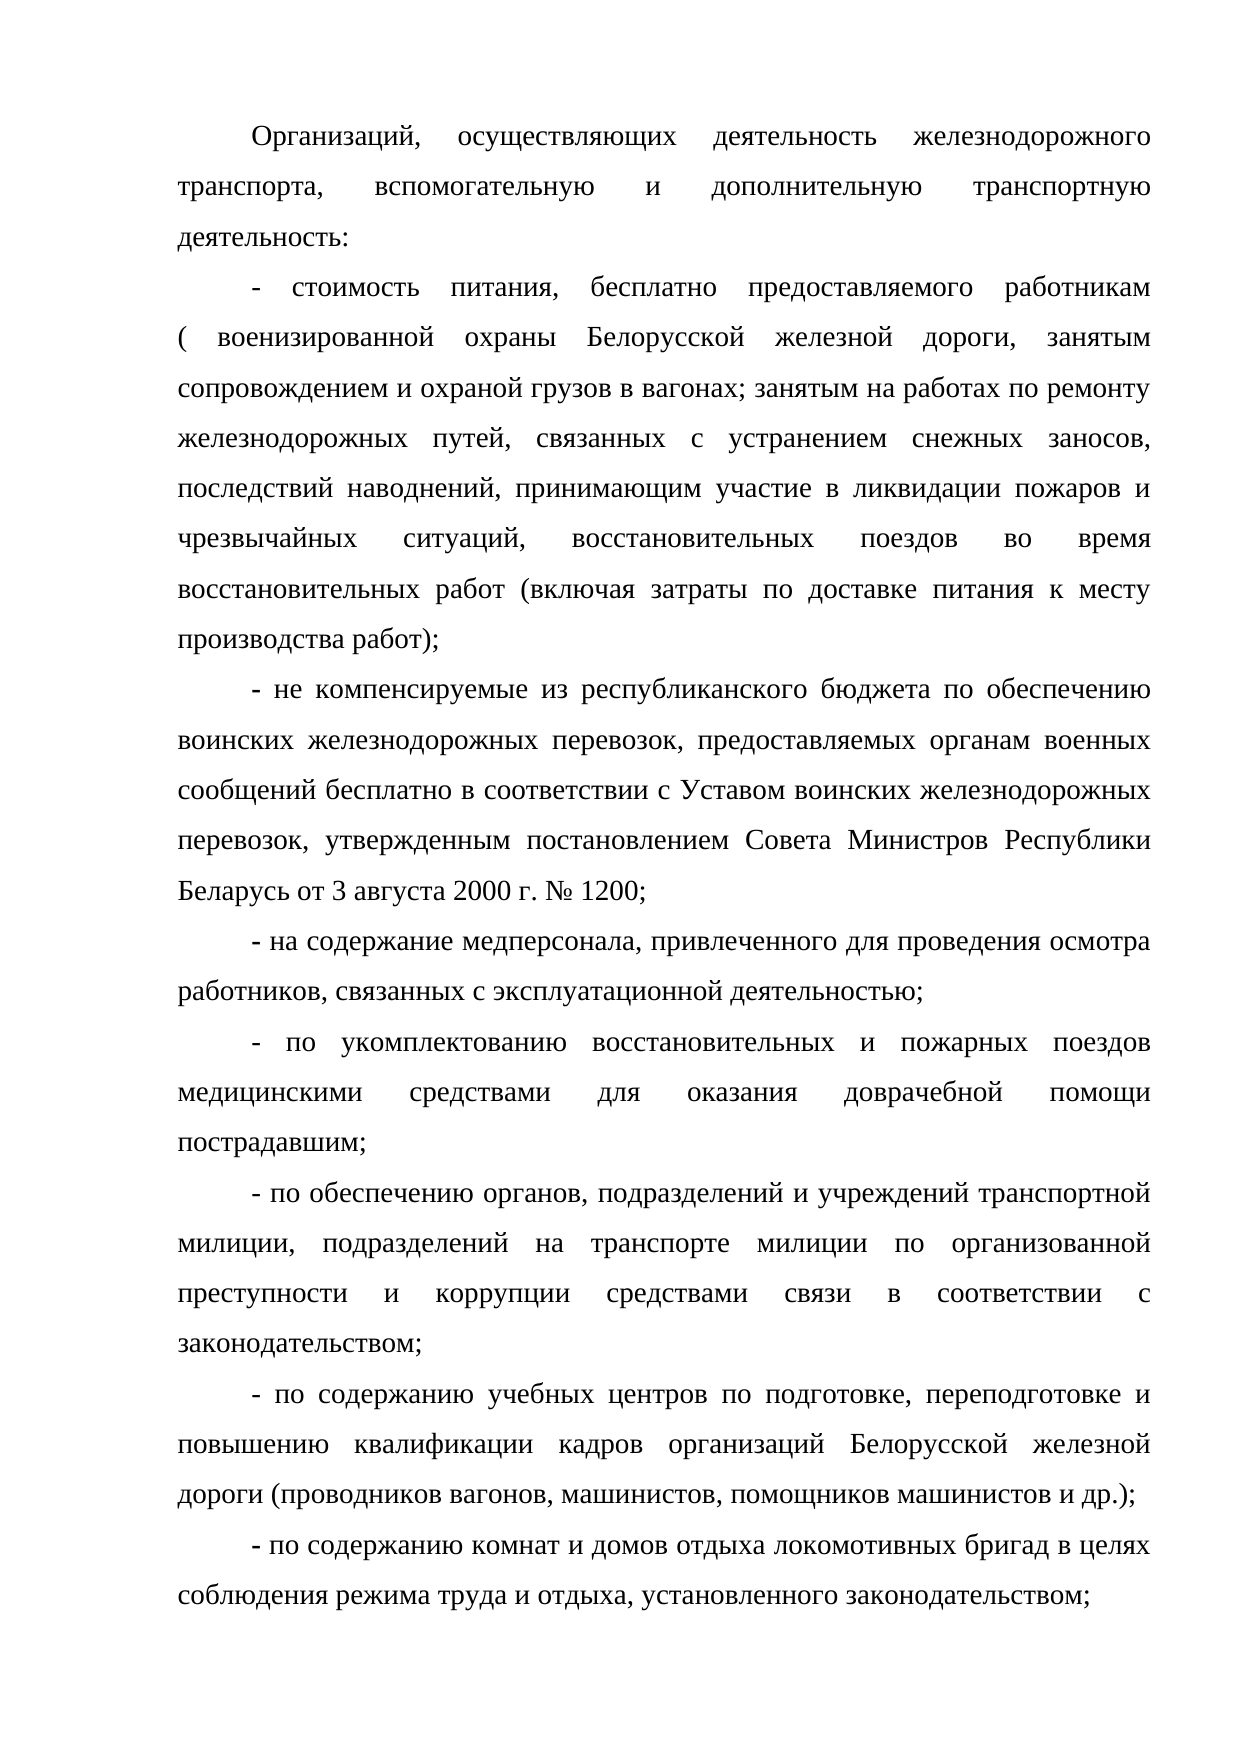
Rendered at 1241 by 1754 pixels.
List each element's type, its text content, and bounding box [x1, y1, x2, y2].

text - стоимость питания, бесплатно предоставляемого работникам ( военизированной охраны Белорусской железной дороги, занятым сопровождением и охраной грузов в вагонах; занятым на работах по ремонту железнодорожных путей, связанных с устранением снежных заносов, последствий наводнений, принимающим участие в ликвидации пожаров и чрезвычайных ситуаций, восстановительных поездов во время восстановительных работ (включая затраты по доставке питания к месту производства работ); [177, 269, 1152, 655]
text - по содержанию комнат и домов отдыха локомотивных бригад в целях соблюдения режима труда и отдыха, установленного законодательством; [177, 1527, 1152, 1611]
text - не компенсируемые из республиканского бюджета по обеспечению воинских железнодорожных перевозок, предоставляемых органам военных сообщений бесплатно в соответствии с Уставом воинских железнодорожных перевозок, утвержденным постановлением Совета Министров Республики Беларусь от 3 августа 2000 г. № 1200; [177, 672, 1152, 906]
text - по содержанию учебных центров по подготовке, переподготовке и повышению квалификации кадров организаций Белорусской железной дороги (проводников вагонов, машинистов, помощников машинистов и др.); [177, 1376, 1152, 1510]
text Организаций, осуществляющих деятельность железнодорожного транспорта, вспомогательную и дополнительную транспортную деятельность: [177, 118, 1152, 252]
text - по укомплектованию восстановительных и пожарных поездов медицинскими средствами для оказания доврачебной помощи пострадавшим; [177, 1024, 1152, 1158]
text - на содержание медперсонала, привлеченного для проведения осмотра работников, связанных с эксплуатационной деятельностью; [177, 923, 1152, 1007]
text - по обеспечению органов, подразделений и учреждений транспортной милиции, подразделений на транспорте милиции по организованной преступности и коррупции средствами связи в соответствии с законодательством; [177, 1175, 1152, 1359]
